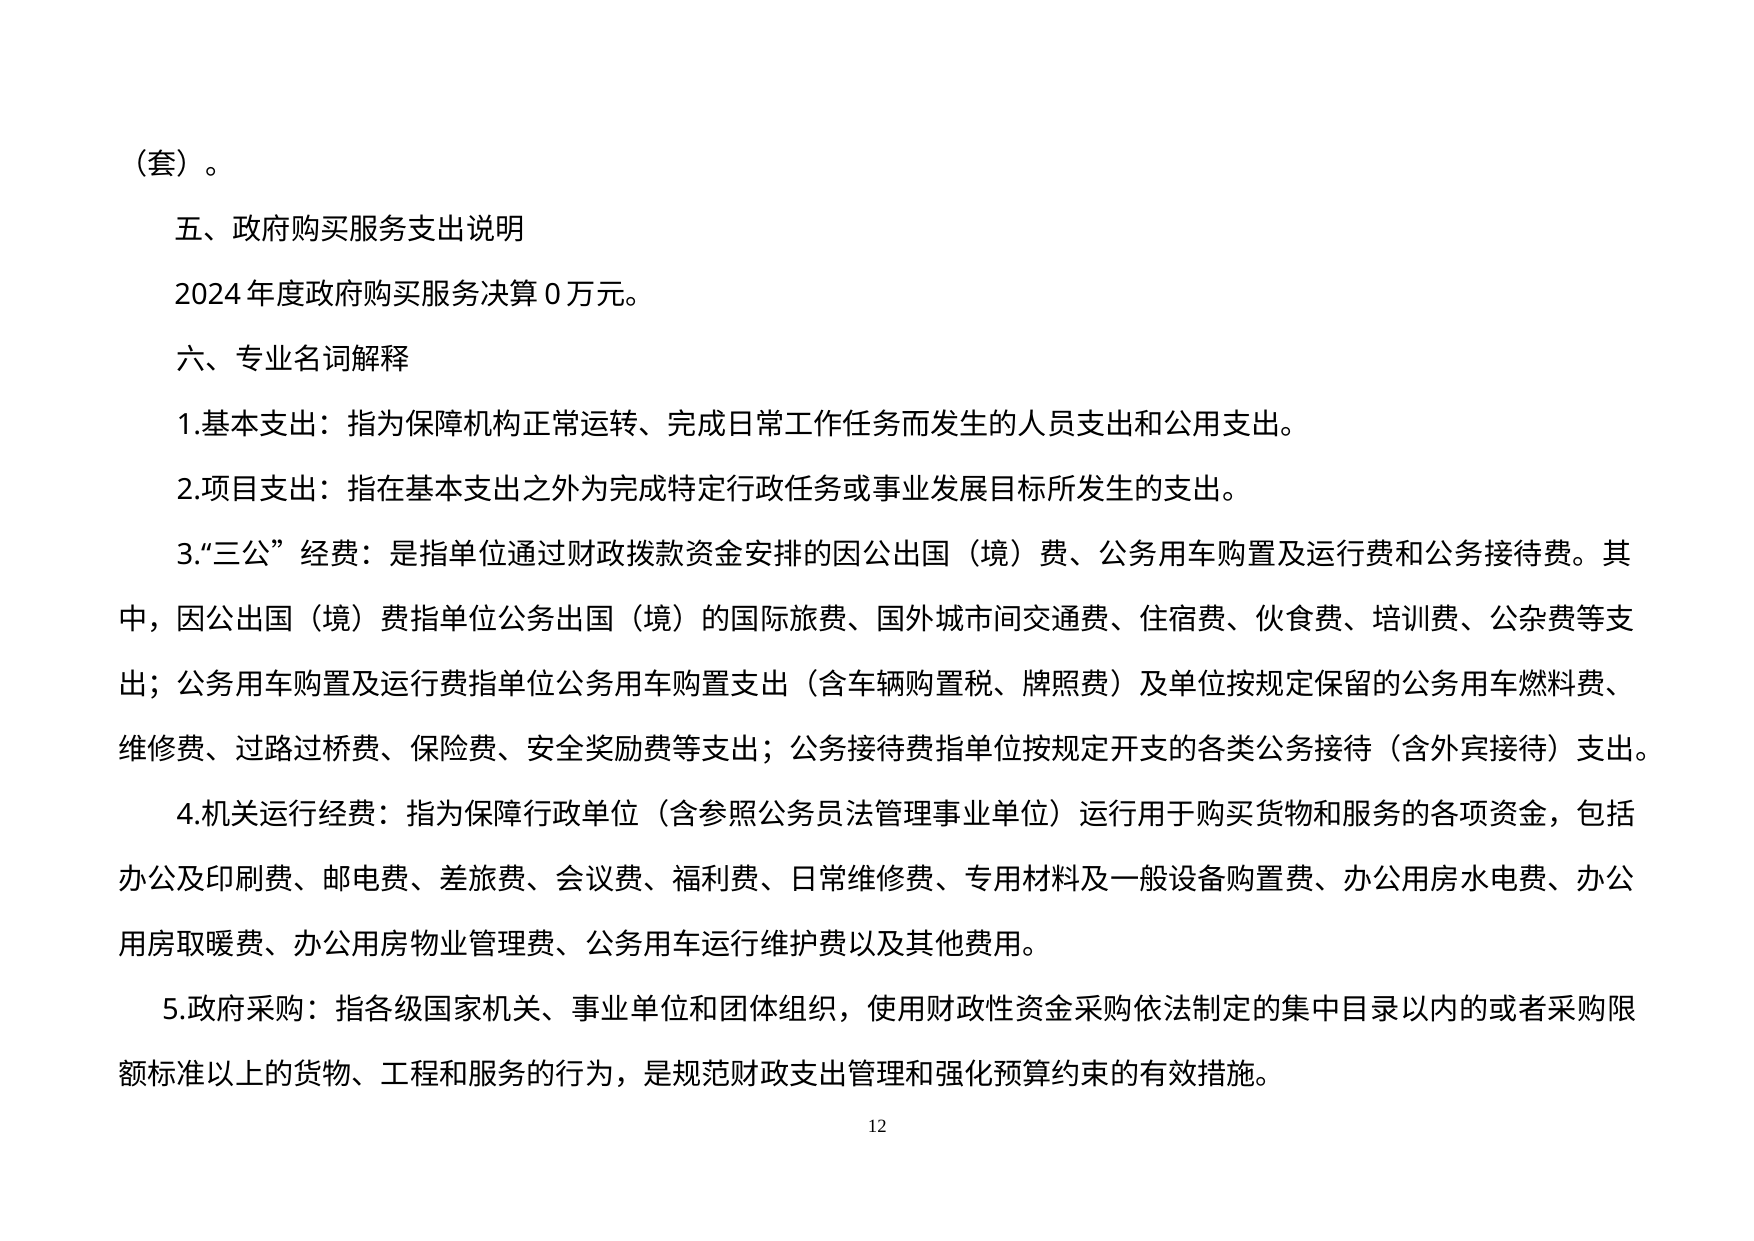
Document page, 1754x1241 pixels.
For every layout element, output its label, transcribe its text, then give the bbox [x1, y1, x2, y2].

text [118, 129, 1636, 194]
text 5.政府采购：指各级国家机关、事业单位和团体组织，使用财政性资金采购依法制定的集中目录以内的或者采购限额标准以上的货物、工程和服务的行为，是规范财政支出管理和强化预算约束的有效措施。 [118, 974, 1636, 1104]
text 2024年度政府购买服务决算0万元。 [118, 259, 1636, 324]
text 4.机关运行经费：指为保障行政单位（含参照公务员法管理事业单位）运行用于购买货物和服务的各项资金，包括办公及印刷费、邮电费、差旅费、会议费、福利费、日常维修费、专用材料及一般设备购置费、办公用房水电费、办公用房取暖费、办公用房物业管理费、公务用车运行维护费以及其他费用。 [118, 779, 1636, 974]
text 2.项目支出：指在基本支出之外为完成特定行政任务或事业发展目标所发生的支出。 [118, 454, 1636, 519]
text 3.“三公”经费：是指单位通过财政拨款资金安排的因公出国（境）费、公务用车购置及运行费和公务接待费。其中，因公出国（境）费指单位公务出国（境）的国际旅费、国外城市间交通费、住宿费、伙食费、培训费、公杂费等支出；公务用车购置及运行费指单位公务用车购置支出（含车辆购置税、牌照费）及单位按规定保留的公务用车燃料费、维修费、过路过桥费、保险费、安全奖励费等支出；公务接待费指单位按规定开支的各类公务接待（含外宾接待）支出。 [118, 519, 1636, 779]
text 五、政府购买服务支出说明 [118, 194, 1636, 259]
text 六、专业名词解释 [118, 324, 1636, 389]
text 1.基本支出：指为保障机构正常运转、完成日常工作任务而发生的人员支出和公用支出。 [118, 389, 1636, 454]
